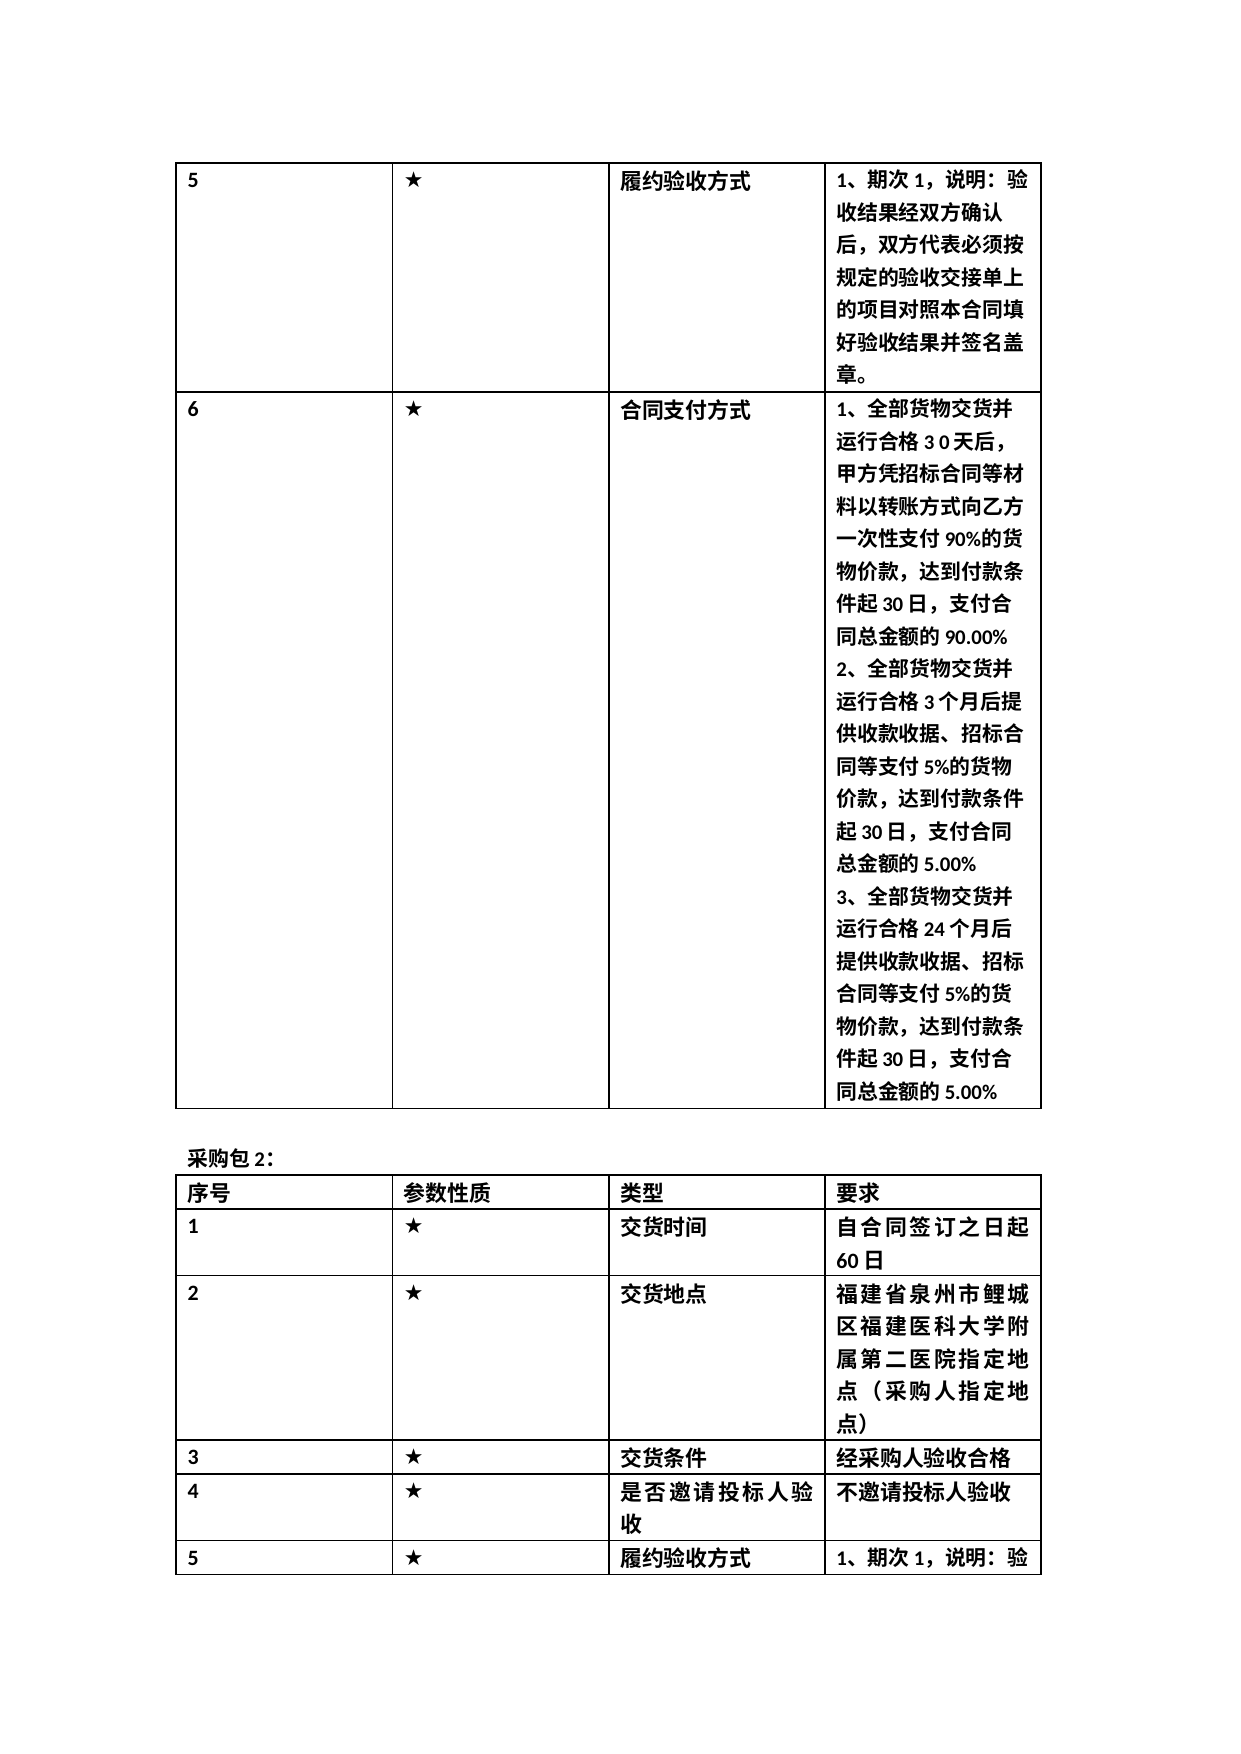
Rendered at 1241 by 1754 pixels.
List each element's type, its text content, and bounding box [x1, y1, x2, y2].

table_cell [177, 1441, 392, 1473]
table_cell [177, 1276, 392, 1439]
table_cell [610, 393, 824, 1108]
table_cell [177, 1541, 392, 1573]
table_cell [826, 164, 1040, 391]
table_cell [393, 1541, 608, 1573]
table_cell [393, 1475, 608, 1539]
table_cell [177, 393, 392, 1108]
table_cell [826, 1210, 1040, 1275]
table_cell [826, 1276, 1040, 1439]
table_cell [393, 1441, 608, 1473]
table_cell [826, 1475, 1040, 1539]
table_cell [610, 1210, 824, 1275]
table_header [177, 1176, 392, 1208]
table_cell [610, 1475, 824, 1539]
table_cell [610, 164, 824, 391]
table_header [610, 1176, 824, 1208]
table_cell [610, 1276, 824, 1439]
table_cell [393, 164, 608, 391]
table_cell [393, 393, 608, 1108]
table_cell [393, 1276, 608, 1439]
text 采购包2： [187, 1142, 1053, 1174]
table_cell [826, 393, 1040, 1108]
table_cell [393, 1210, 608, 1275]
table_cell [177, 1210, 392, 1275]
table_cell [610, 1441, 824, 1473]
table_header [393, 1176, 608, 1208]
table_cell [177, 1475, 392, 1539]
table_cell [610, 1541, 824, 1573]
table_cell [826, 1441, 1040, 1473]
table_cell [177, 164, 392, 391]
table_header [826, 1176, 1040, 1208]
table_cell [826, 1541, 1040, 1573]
